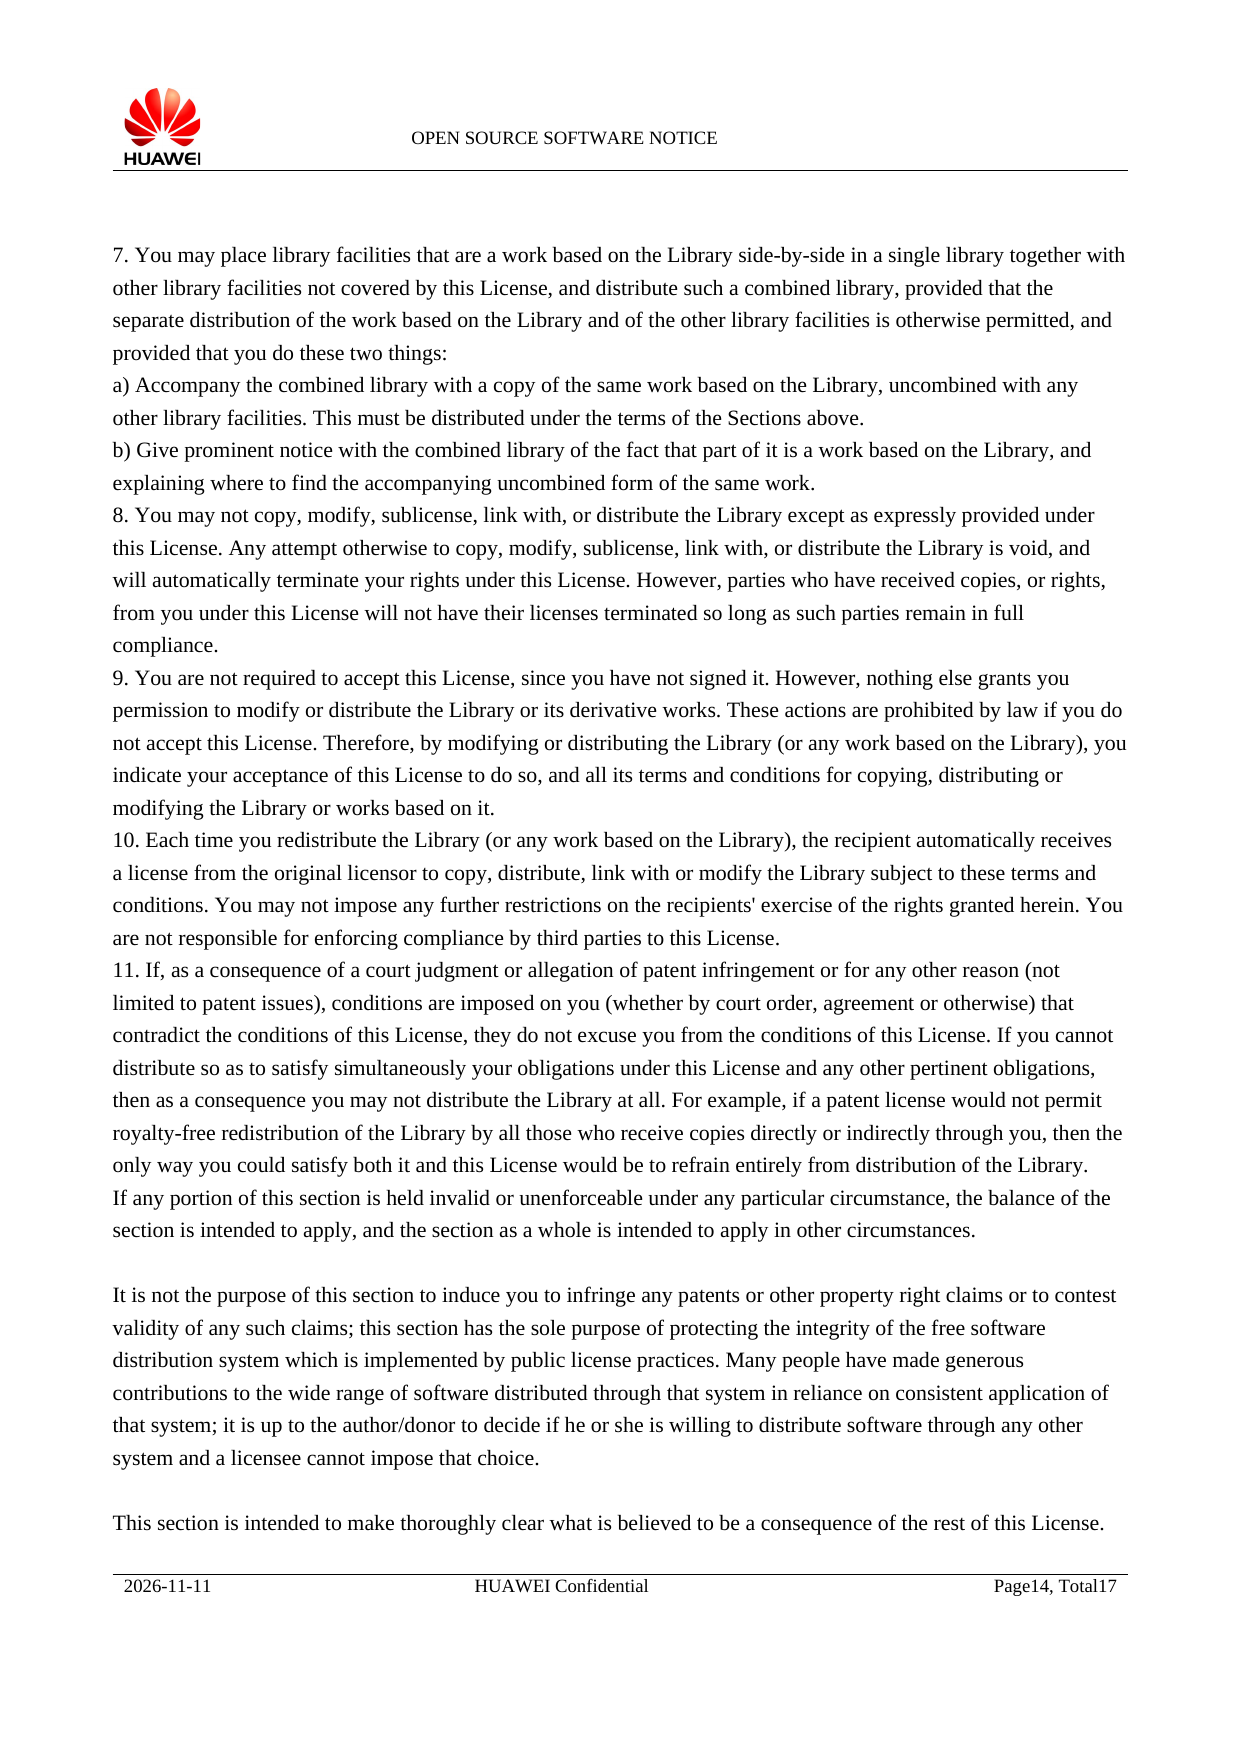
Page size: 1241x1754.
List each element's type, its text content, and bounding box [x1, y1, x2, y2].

picture [124, 88, 201, 165]
